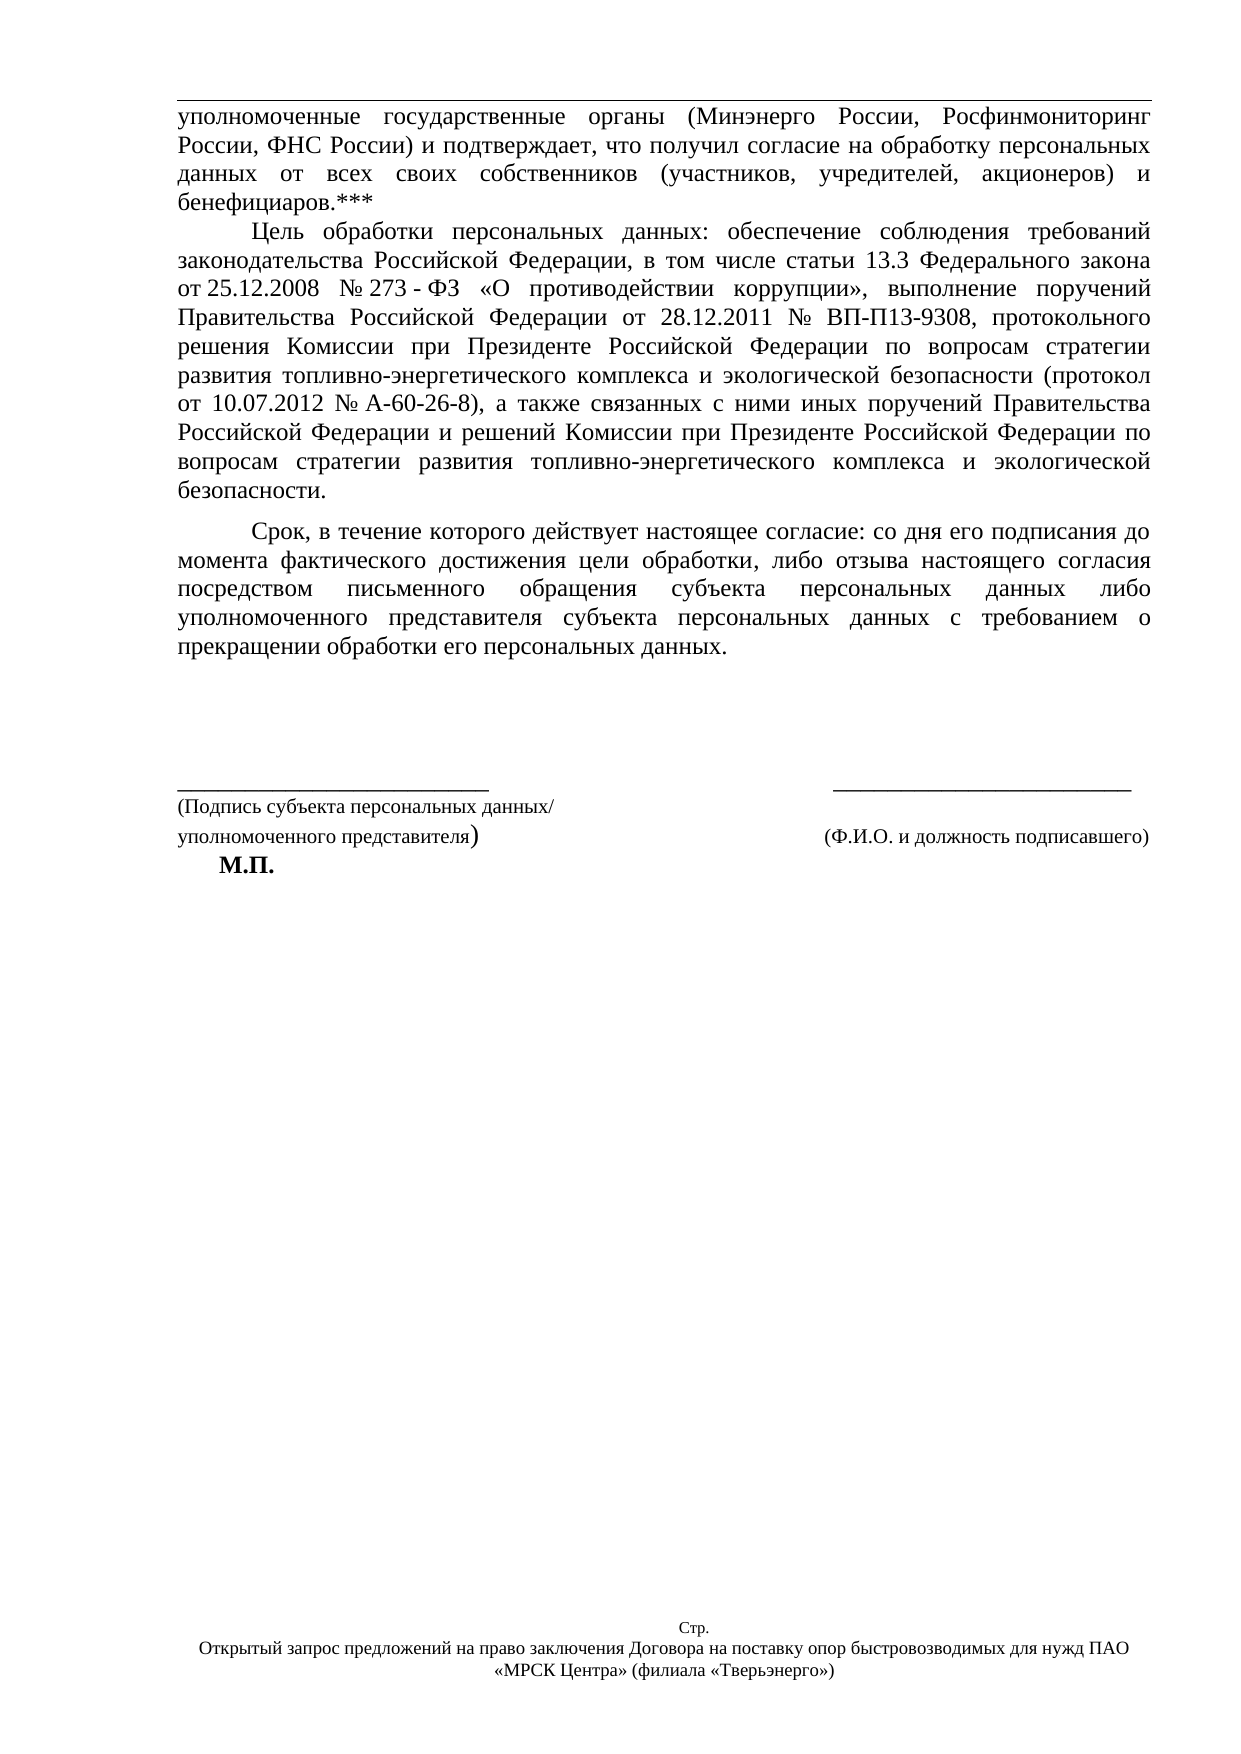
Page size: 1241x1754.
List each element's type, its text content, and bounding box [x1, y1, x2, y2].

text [177, 101, 1152, 216]
text (Подпись субъекта персональных данных/ [177, 794, 1152, 818]
text _______________________ ______________________ [177, 763, 1152, 794]
text Цель обработки персональных данных: обеспечение соблюдения требований законодательства Российской Федерации, в том числе статьи 13.3 Федерального закона от 25.12.2008 № 273 - ФЗ «О противодействии коррупции», выполнение поручений Правительства Российской Федерации от 28.12.2011 № ВП-П13-9308, протокольного решения Комиссии при Президенте Российской Федерации по вопросам стратегии развития топливно-энергетического комплекса и экологической безопасности (протокол от 10.07.2012 № А-60-26-8), а также связанных с ними иных поручений Правительства Российской Федерации и решений Комиссии при Президенте Российской Федерации по вопросам стратегии развития топливно-энергетического комплекса и экологической безопасности. [177, 216, 1152, 503]
text уполномоченного представителя) (Ф.И.О. и должность подписавшего) [177, 818, 1152, 850]
text Срок, в течение которого действует настоящее согласие: со дня его подписания до момента фактического достижения цели обработки, либо отзыва настоящего согласия посредством письменного обращения субъекта персональных данных либо уполномоченного представителя субъекта персональных данных с требованием о прекращении обработки его персональных данных. [177, 516, 1152, 660]
text М.П. [177, 850, 1152, 878]
